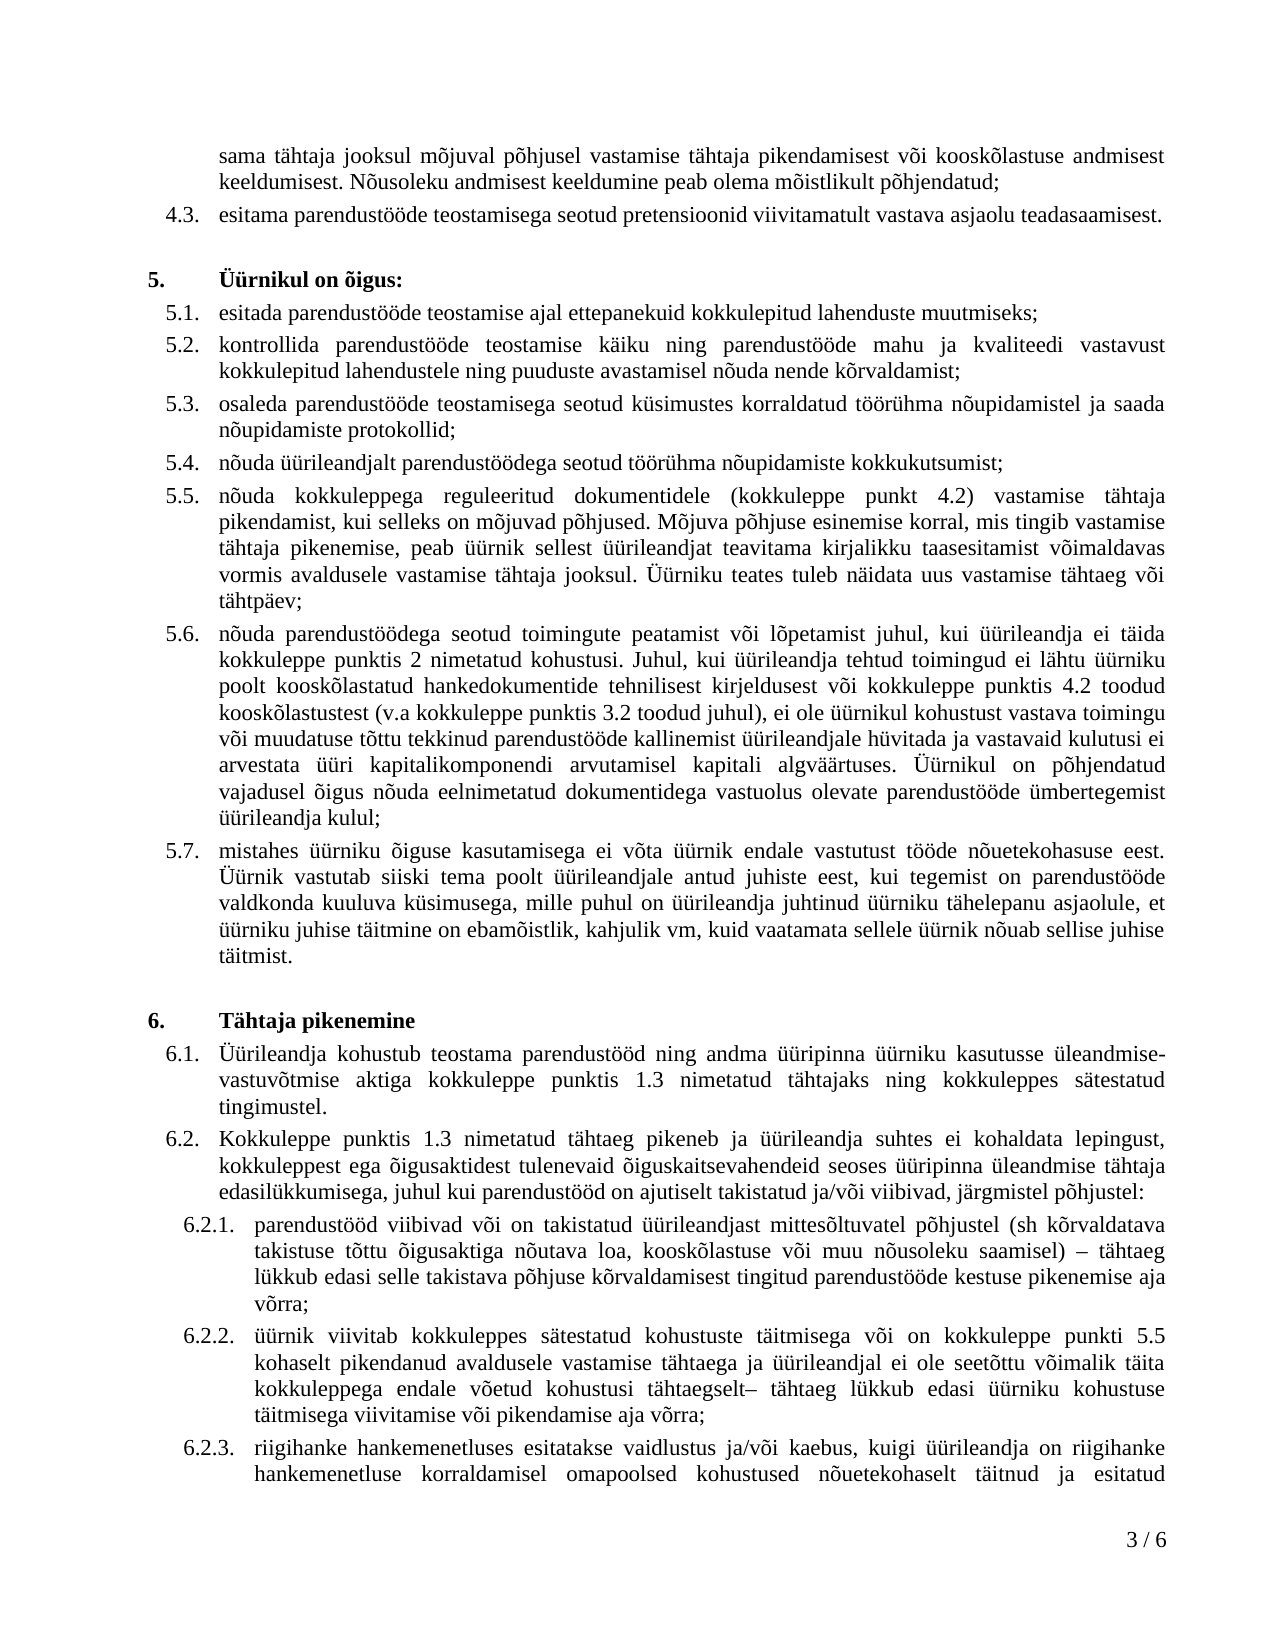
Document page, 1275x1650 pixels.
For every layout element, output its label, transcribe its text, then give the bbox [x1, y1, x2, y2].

list Üürnikul on õigus: [148, 266, 1167, 292]
list mistahes üürniku õiguse kasutamisega ei võta üürnik endale vastutust tööde nõuetekohasuse eest. Üürnik vastutab siiski tema poolt üürileandjale antud juhiste eest, kui tegemist on parendustööde valdkonda kuuluva küsimusega, mille puhul on üürileandja juhtinud üürniku tähelepanu asjaolule, et üürniku juhise täitmine on ebamõistlik, kahjulik vm, kuid vaatamata sellele üürnik nõuab sellise juhise täitmist. [165, 837, 1167, 968]
list nõuda kokkuleppega reguleeritud dokumentidele (kokkuleppe punkt 4.2) vastamise tähtaja pikendamist, kui selleks on mõjuvad põhjused. Mõjuva põhjuse esinemise korral, mis tingib vastamise tähtaja pikenemise, peab üürnik sellest üürileandjat teavitama kirjalikku taasesitamist võimaldavas vormis avaldusele vastamise tähtaja jooksul. Üürniku teates tuleb näidata uus vastamise tähtaeg või tähtpäev; [165, 482, 1167, 613]
list nõuda parendustöödega seotud toimingute peatamist või lõpetamist juhul, kui üürileandja ei täida kokkuleppe punktis 2 nimetatud kohustusi. Juhul, kui üürileandja tehtud toimingud ei lähtu üürniku poolt kooskõlastatud hankedokumentide tehnilisest kirjeldusest või kokkuleppe punktis 4.2 toodud kooskõlastustest (v.a kokkuleppe punktis 3.2 toodud juhul), ei ole üürnikul kohustust vastava toimingu või muudatuse tõttu tekkinud parendustööde kallinemist üürileandjale hüvitada ja vastavaid kulutusi ei arvestata üüri kapitalikomponendi arvutamisel kapitali algväärtuses. Üürnikul on põhjendatud vajadusel õigus nõuda eelnimetatud dokumentidega vastuolus olevate parendustööde ümbertegemist üürileandja kulul; [165, 620, 1167, 831]
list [183, 1434, 1167, 1487]
list üürnik viivitab kokkuleppes sätestatud kohustuste täitmisega või on kokkuleppe punkti 5.5 kohaselt pikendanud avaldusele vastamise tähtaega ja üürileandjal ei ole seetõttu võimalik täita kokkuleppega endale võetud kohustusi tähtaegselt– tähtaeg lükkub edasi üürniku kohustuse täitmisega viivitamise või pikendamise aja võrra; [183, 1322, 1167, 1428]
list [165, 142, 1167, 194]
list parendustööd viibivad või on takistatud üürileandjast mittesõltuvatel põhjustel (sh kõrvaldatava takistuse tõttu õigusaktiga nõutava loa, kooskõlastuse või muu nõusoleku saamisel) – tähtaeg lükkub edasi selle takistava põhjuse kõrvaldamisest tingitud parendustööde kestuse pikenemise aja võrra; [183, 1211, 1167, 1316]
list Üürileandja kohustub teostama parendustööd ning andma üüripinna üürniku kasutusse üleandmise-vastuvõtmise aktiga kokkuleppe punktis 1.3 nimetatud tähtajaks ning kokkuleppes sätestatud tingimustel. [165, 1040, 1167, 1119]
list osaleda parendustööde teostamisega seotud küsimustes korraldatud töörühma nõupidamistel ja saada nõupidamiste protokollid; [165, 390, 1167, 443]
list Tähtaja pikenemine [148, 1007, 1167, 1034]
list esitama parendustööde teostamisega seotud pretensioonid viivitamatult vastava asjaolu teadasaamisest. [165, 201, 1167, 227]
list nõuda üürileandjalt parendustöödega seotud töörühma nõupidamiste kokkukutsumist; [165, 449, 1167, 475]
list kontrollida parendustööde teostamise käiku ning parendustööde mahu ja kvaliteedi vastavust kokkulepitud lahendustele ning puuduste avastamisel nõuda nende kõrvaldamist; [165, 331, 1167, 384]
list Kokkuleppe punktis 1.3 nimetatud tähtaeg pikeneb ja üürileandja suhtes ei kohaldata lepingust, kokkuleppest ega õigusaktidest tulenevaid õiguskaitsevahendeid seoses üüripinna üleandmise tähtaja edasilükkumisega, juhul kui parendustööd on ajutiselt takistatud ja/või viibivad, järgmistel põhjustel: [165, 1125, 1167, 1204]
list esitada parendustööde teostamise ajal ettepanekuid kokkulepitud lahenduste muutmiseks; [165, 298, 1167, 325]
